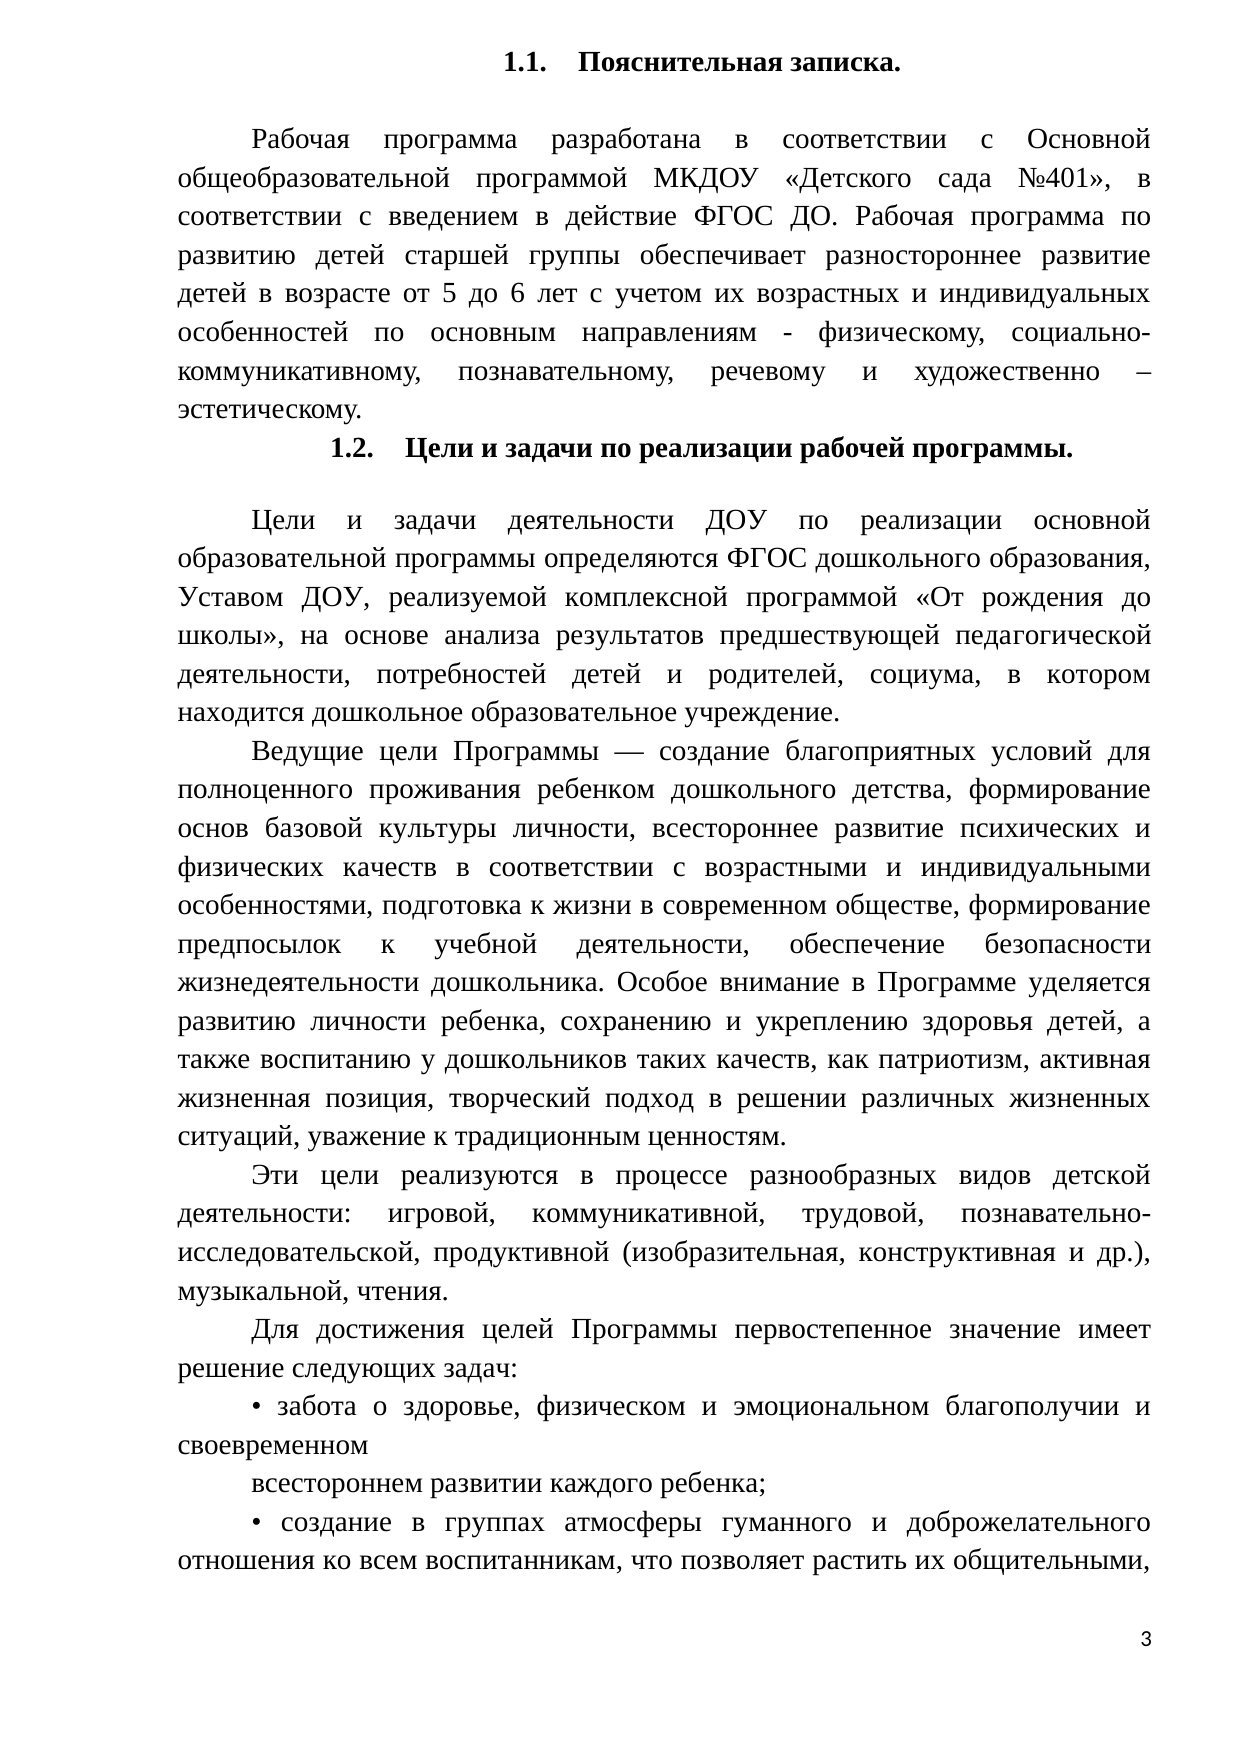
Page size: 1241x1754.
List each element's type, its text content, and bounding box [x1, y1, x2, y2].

text Ведущие цели Программы — создание благоприятных условий для полноценного проживания ребенком дошкольного детства, формирование основ базовой культуры личности, всестороннее развитие психических и физических качеств в соответствии с возрастными и индивидуальными особенностями, подготовка к жизни в современном обществе, формирование предпосылок к учебной деятельности, обеспечение безопасности жизнедеятельности дошкольника. Особое внимание в Программе уделяется развитию личности ребенка, сохранению и укреплению здоровья детей, а также воспитанию у дошкольников таких качеств, как патриотизм, активная жизненная позиция, творческий подход в решении различных жизненных ситуаций, уважение к традиционным ценностям. [177, 733, 1152, 1152]
text Эти цели реализуются в процессе разнообразных видов детской деятельности: игровой, коммуникативной, трудовой, познавательно-исследовательской, продуктивной (изобразительная, конструктивная и др.), музыкальной, чтения. [177, 1157, 1152, 1306]
text • забота о здоровье, физическом и эмоциональном благополучии и своевременном [177, 1388, 1152, 1460]
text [177, 1504, 1152, 1576]
text Для достижения целей Программы первостепенное значение имеет решение следующих задач: [177, 1311, 1152, 1383]
text Цели и задачи деятельности ДОУ по реализации основной образовательной программы определяются ФГОС дошкольного образования, Уставом ДОУ, реализуемой комплексной программой «От рождения до школы», на основе анализа результатов предшествующей педагогической деятельности, потребностей детей и родителей, социума, в котором находится дошкольное образовательное учреждение. [177, 502, 1152, 728]
text всестороннем развитии каждого ребенка; [177, 1465, 1152, 1499]
list Цели и задачи по реализации рабочей программы. [252, 430, 1152, 463]
list Пояснительная записка. [252, 44, 1152, 78]
text Рабочая программа разработана в соответствии с Основной общеобразовательной программой МКДОУ «Детского сада №401», в соответствии с введением в действие ФГОС ДО. Рабочая программа по развитию детей старшей группы обеспечивает разностороннее развитие детей в возрасте от 5 до 6 лет с учетом их возрастных и индивидуальных особенностей по основным направлениям - физическому, социально- коммуникативному, познавательному, речевому и художественно – эстетическому. [177, 121, 1152, 425]
